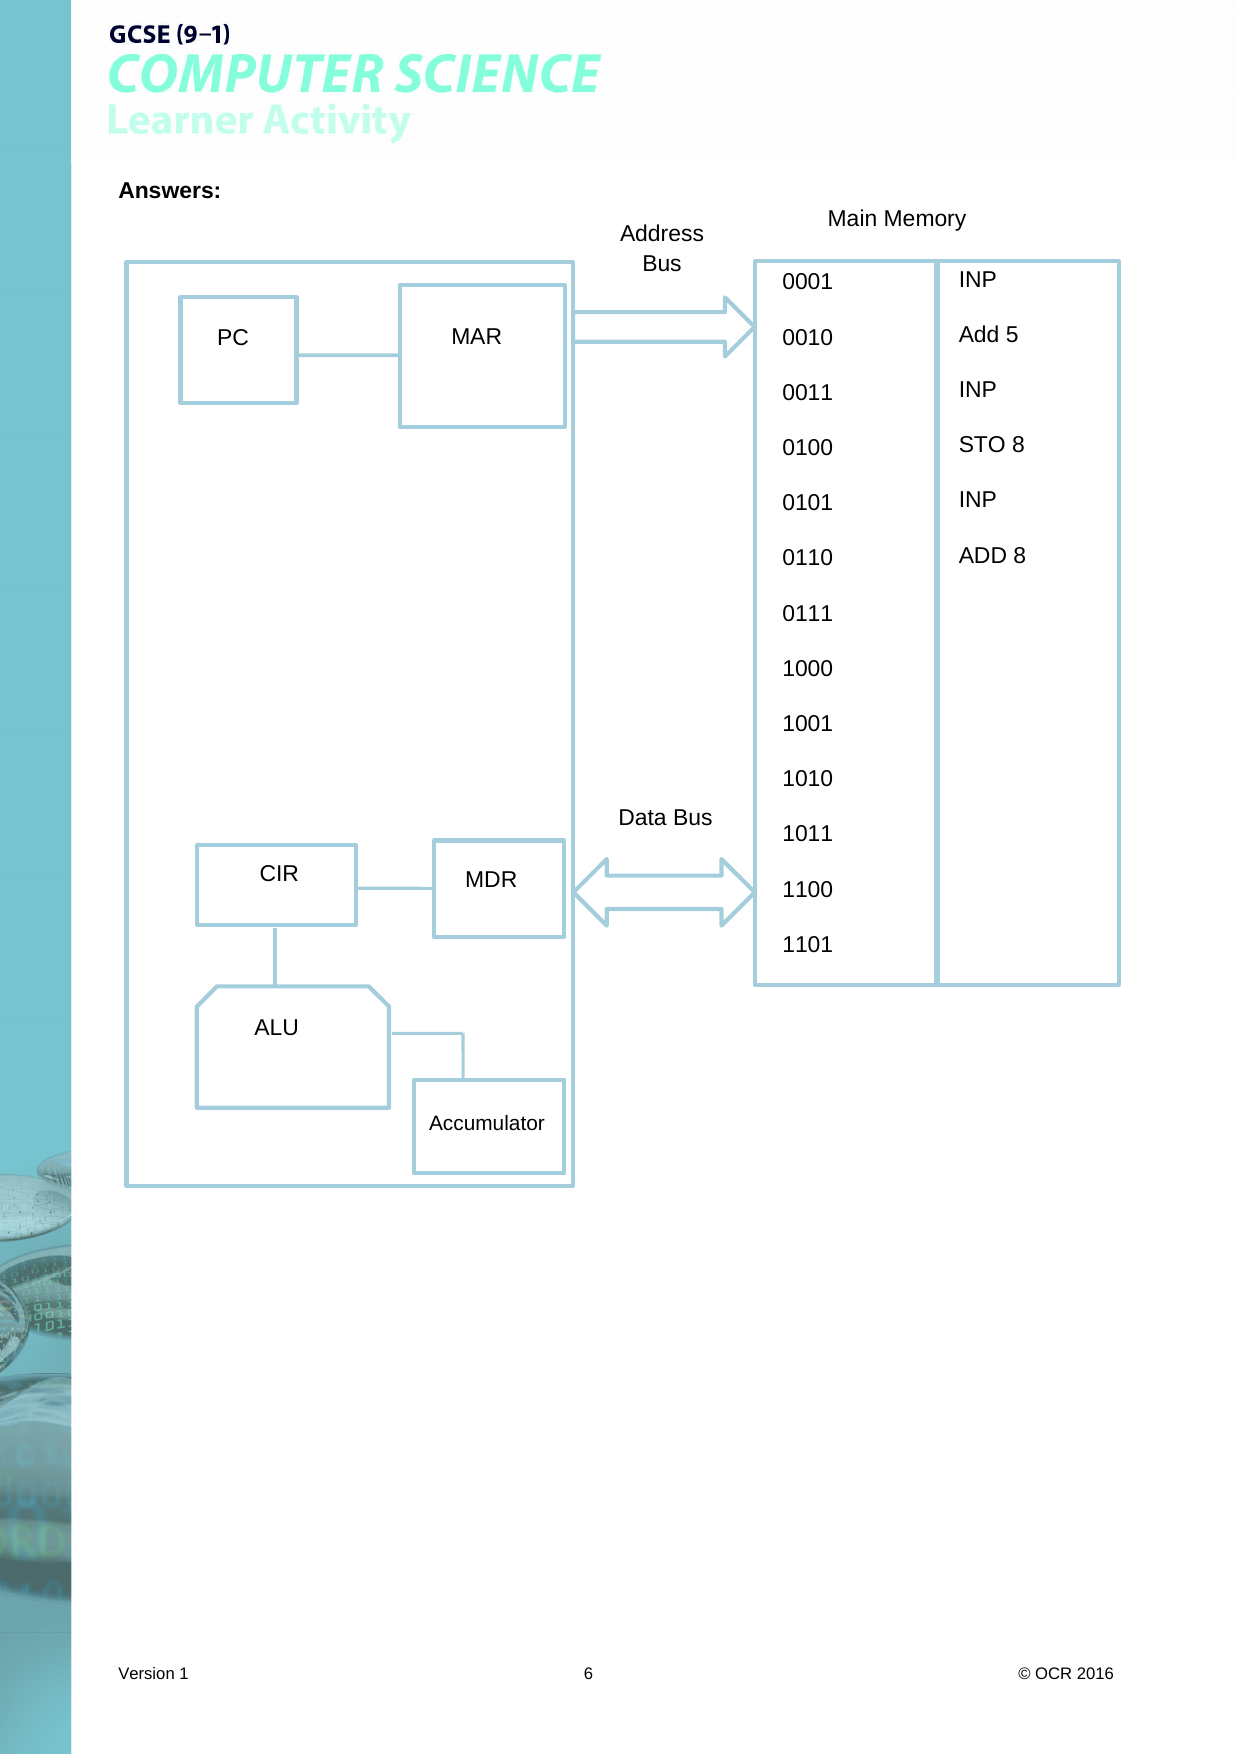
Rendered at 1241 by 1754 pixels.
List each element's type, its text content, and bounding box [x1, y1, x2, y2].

text Answers: [118, 177, 1137, 204]
picture [0, 0, 1236, 1754]
